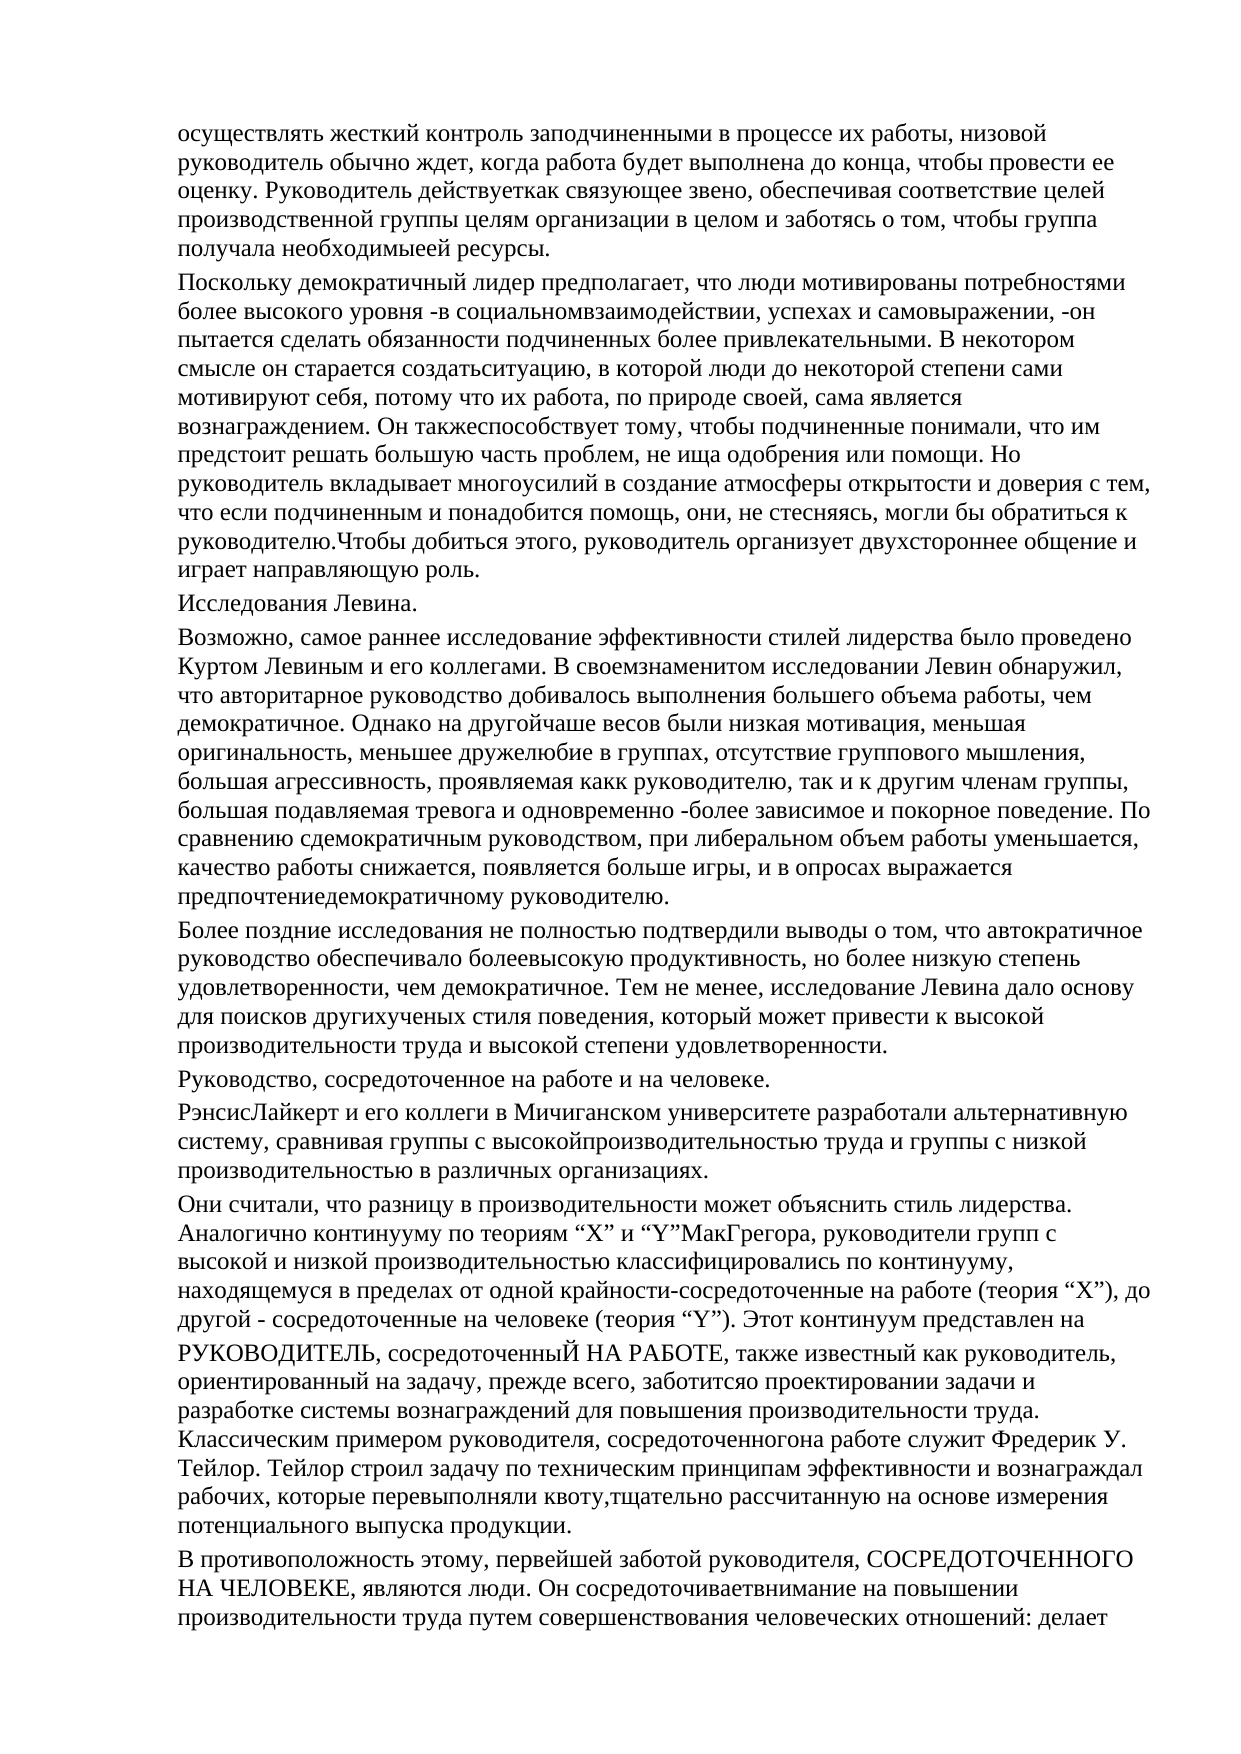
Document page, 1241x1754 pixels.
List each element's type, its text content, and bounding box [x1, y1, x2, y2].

text РэнсисЛайкерт и его коллеги в Мичиганском университете разработали альтернативную систему, сравнивая группы с высокойпроизводительностью труда и группы с низкой производительностью в различных организациях. [177, 1097, 1152, 1184]
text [177, 118, 1152, 262]
text Руководство, сосредоточенное на работе и на человеке. [177, 1064, 1152, 1092]
text Они считали, что разницу в производительности может объяснить стиль лидерства. Аналогично континууму по теориям “Х” и “Y”МакГрегора, руководители групп с высокой и низкой производительностью классифицировались по континууму, находящемуся в пределах от одной крайности-сосредоточенные на работе (теория “Х”), до другой - сосредоточенные на человеке (теория “Y”). Этот континуум представлен на [177, 1189, 1152, 1333]
text Возможно, самое раннее исследование эффективности стилей лидерства было проведено Куртом Левиным и его коллегами. В своемзнаменитом исследовании Левин обнаружил, что авторитарное руководство добивалось выполнения большего объема работы, чем демократичное. Однако на другойчаше весов были низкая мотивация, меньшая оригинальность, меньшее дружелюбие в группах, отсутствие группового мышления, большая агрессивность, проявляемая какк руководителю, так и к другим членам группы, большая подавляемая тревога и одновременно -более зависимое и покорное поведение. По сравнению сдемократичным руководством, при либеральном объем работы уменьшается, качество работы снижается, появляется больше игры, и в опросах выражается предпочтениедемократичному руководителю. [177, 622, 1152, 910]
text Более поздние исследования не полностью подтвердили выводы о том, что автократичное руководство обеспечивало болеевысокую продуктивность, но более низкую степень удовлетворенности, чем демократичное. Тем не менее, исследование Левина дало основу для поисков другихученых стиля поведения, который может привести к высокой производительности труда и высокой степени удовлетворенности. [177, 915, 1152, 1058]
text Поскольку демократичный лидер предполагает, что люди мотивированы потребностями более высокого уровня -в социальномвзаимодействии, успехах и самовыражении, -он пытается сделать обязанности подчиненных более привлекательными. В некотором смысле он старается создатьситуацию, в которой люди до некоторой степени сами мотивируют себя, потому что их работа, по природе своей, сама является вознаграждением. Он такжеспособствует тому, чтобы подчиненные понимали, что им предстоит решать большую часть проблем, не ища одобрения или помощи. Но руководитель вкладывает многоусилий в создание атмосферы открытости и доверия с тем, что если подчиненным и понадобится помощь, они, не стесняясь, могли бы обратиться к руководителю.Чтобы добиться этого, руководитель организует двухстороннее общение и играет направляющую роль. [177, 267, 1152, 583]
text РУКОВОДИТЕЛЬ, сосредоточенныЙ НА РАБОТЕ, также известный как руководитель, ориентированный на задачу, прежде всего, заботитсяо проектировании задачи и разработке системы вознаграждений для повышения производительности труда. Классическим примером руководителя, сосредоточенногона работе служит Фредерик У. Тейлор. Тейлор строил задачу по техническим принципам эффективности и вознаграждал рабочих, которые перевыполняли квоту,тщательно рассчитанную на основе измерения потенциального выпуска продукции. [177, 1338, 1152, 1539]
text Исследования Левина. [177, 588, 1152, 617]
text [177, 1544, 1152, 1630]
